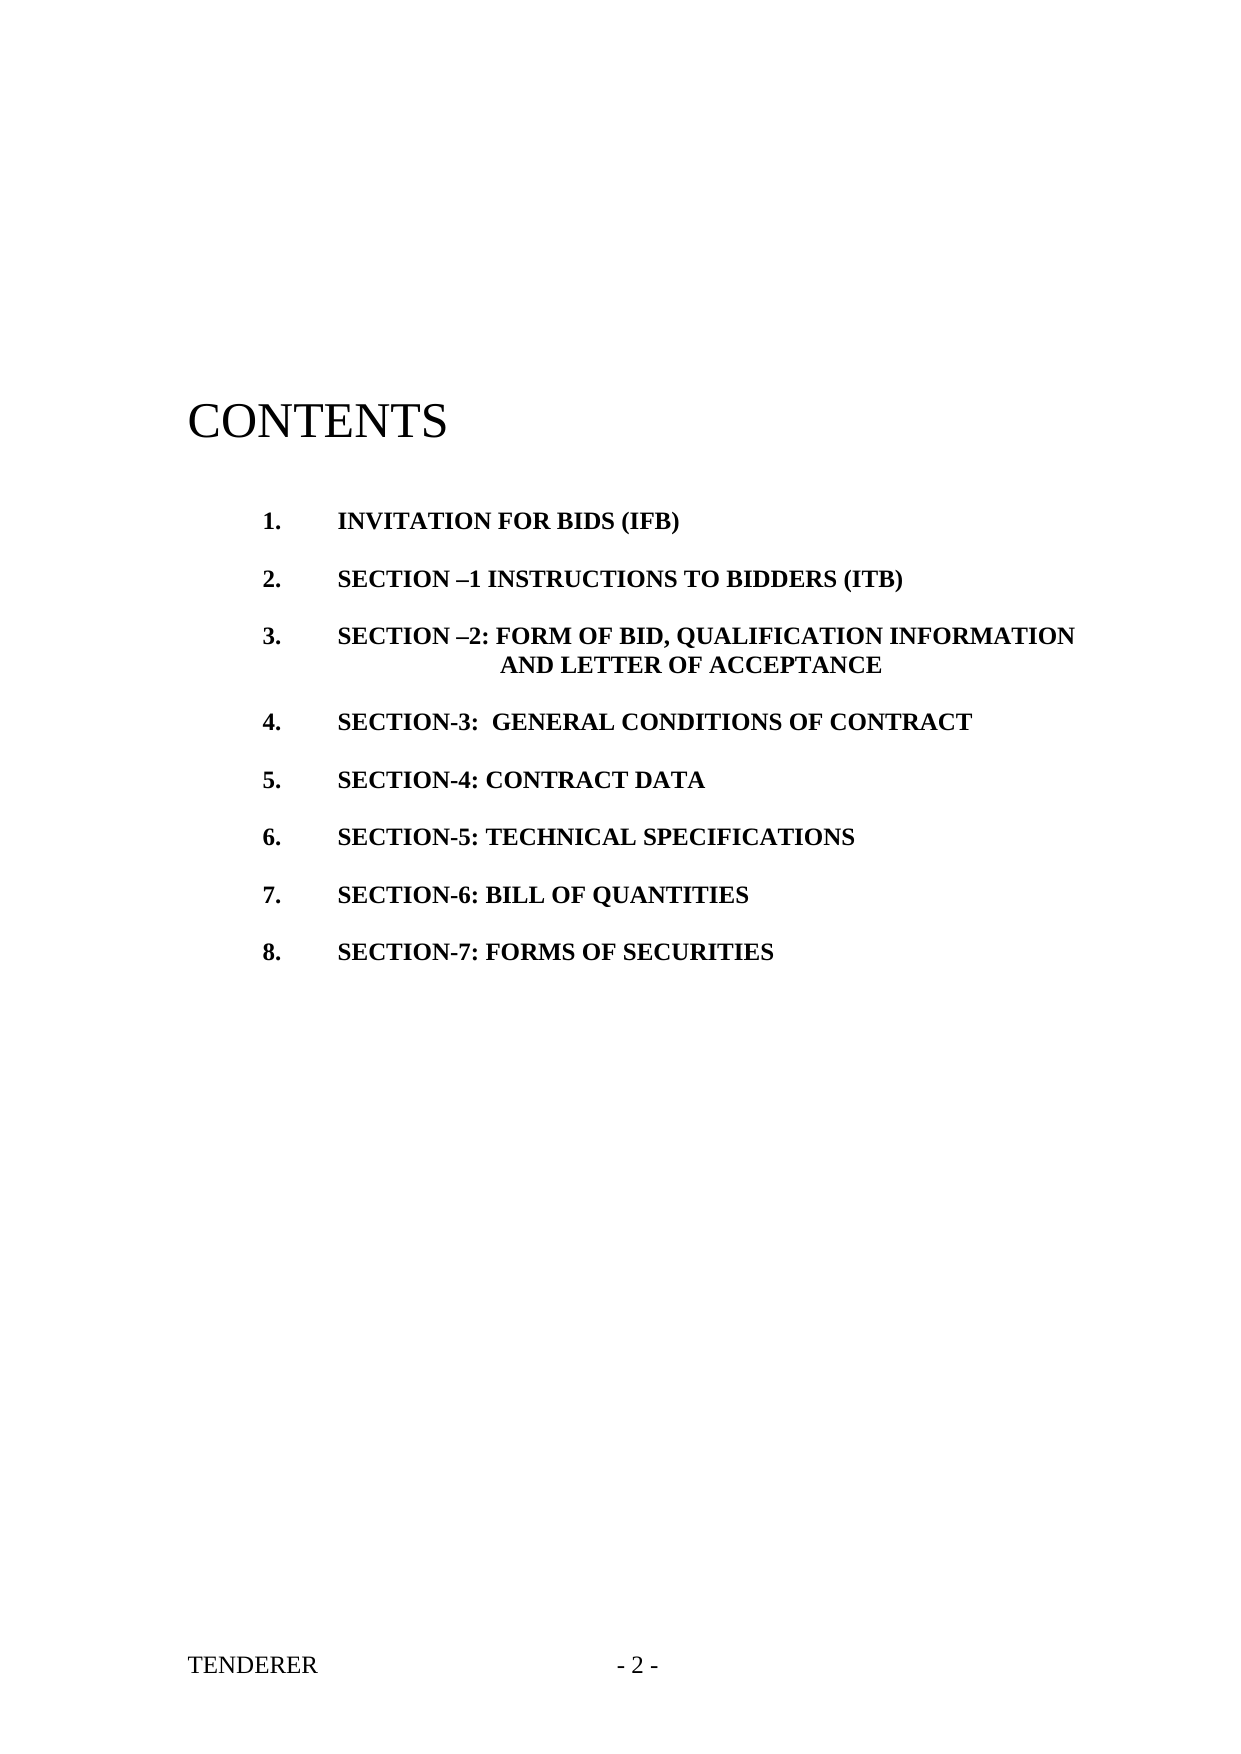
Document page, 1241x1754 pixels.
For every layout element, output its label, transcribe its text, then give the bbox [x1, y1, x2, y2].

list SECTION –2: FORM OF BID, QUALIFICATION INFORMATION [262, 621, 1090, 650]
list SECTION –1 INSTRUCTIONS TO BIDDERS (ITB) [262, 564, 1090, 592]
list SECTION-3: GENERAL CONDITIONS OF CONTRACT [262, 707, 1090, 736]
list INVITATION FOR BIDS (IFB) [262, 506, 1090, 535]
list SECTION-4: CONTRACT DATA [262, 765, 1090, 794]
text CONTENTS [187, 391, 1090, 449]
text AND LETTER OF ACCEPTANCE [262, 650, 1090, 679]
list SECTION-6: BILL OF QUANTITIES [262, 880, 1090, 909]
list SECTION-5: TECHNICAL SPECIFICATIONS [262, 822, 1090, 851]
list SECTION-7: FORMS OF SECURITIES [262, 937, 1090, 966]
